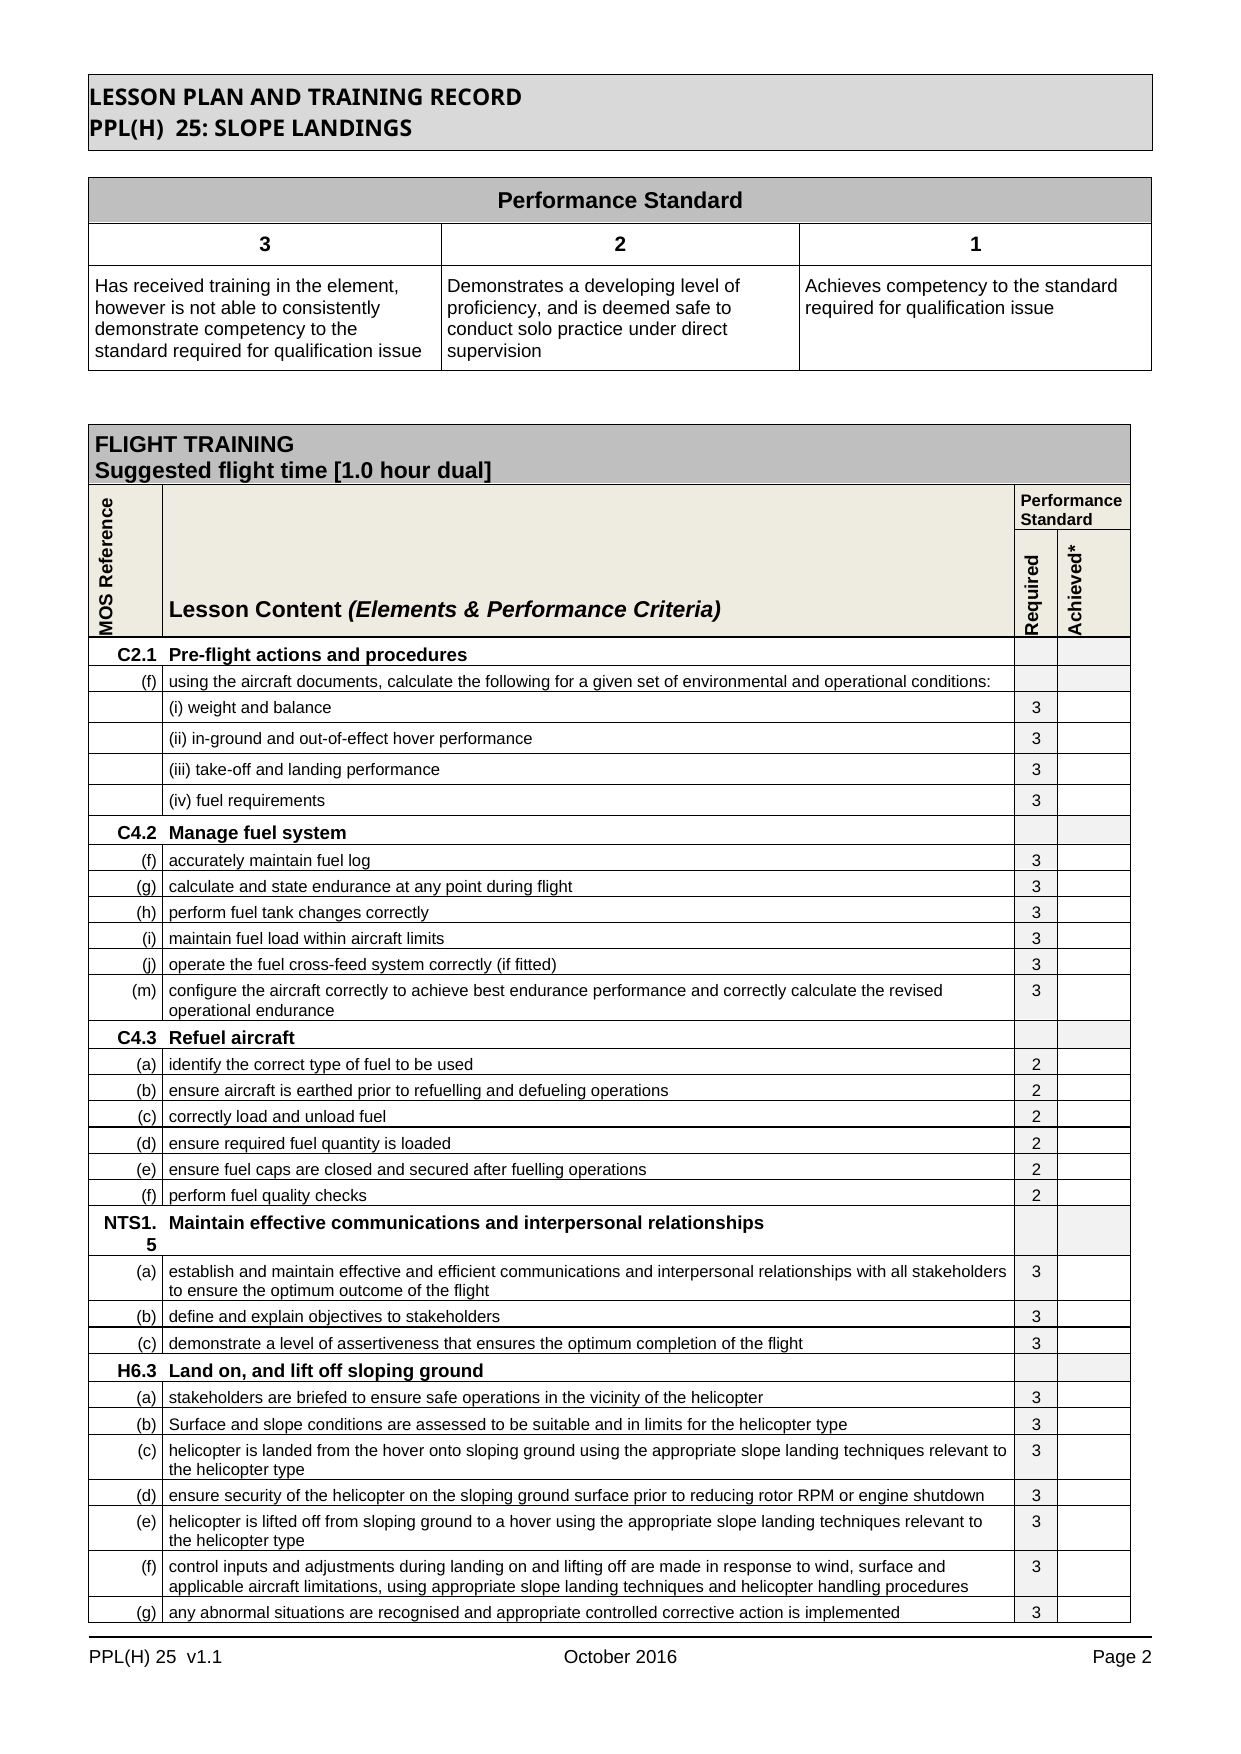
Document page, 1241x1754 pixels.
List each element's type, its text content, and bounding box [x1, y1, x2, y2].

table_cell 2 [1015, 1049, 1057, 1074]
table_cell [1058, 1075, 1130, 1100]
table_cell [89, 1049, 162, 1074]
table_cell helicopter is lifted off from sloping ground to a hover using the appropriate slope landing techniques relevant to the helicopter type [163, 1506, 1014, 1550]
table_cell Demonstrates a developing level of proficiency, and is deemed safe to conduct solo practice under direct supervision [442, 266, 799, 370]
table_cell operate the fuel cross-feed system correctly (if fitted) [163, 949, 1014, 974]
table_cell NTS1.5 [89, 1206, 162, 1255]
table_cell [1015, 1206, 1057, 1255]
table_cell [1058, 1101, 1130, 1126]
table_cell [1058, 1049, 1130, 1074]
table_cell [1058, 871, 1130, 896]
table_cell define and explain objectives to stakeholders [163, 1301, 1014, 1326]
table_cell 3 [1015, 871, 1057, 896]
table_cell 3 [1015, 785, 1057, 815]
table_cell Maintain effective communications and interpersonal relationships [163, 1206, 1014, 1255]
table_cell [89, 1382, 162, 1407]
table_cell 3 [89, 224, 441, 265]
table_cell 3 [1015, 897, 1057, 922]
table_cell using the aircraft documents, calculate the following for a given set of environmental and operational conditions: [163, 666, 1014, 691]
table_cell (iv) fuel requirements [163, 785, 1014, 815]
table_cell [1058, 785, 1130, 815]
table_cell [1058, 754, 1130, 784]
table_cell [89, 1506, 162, 1550]
table_cell accurately maintain fuel log [163, 845, 1014, 869]
table_cell (ii) in-ground and out-of-effect hover performance [163, 723, 1014, 753]
table_cell Performance Standard [1015, 485, 1130, 529]
table_cell [89, 1551, 162, 1596]
table_cell [89, 1075, 162, 1100]
table_cell [89, 785, 162, 815]
table_cell [1058, 723, 1130, 753]
table_cell Refuel aircraft [163, 1021, 1014, 1048]
table_cell [1058, 1128, 1130, 1153]
table_cell 3 [1015, 1408, 1057, 1433]
table_cell [1058, 949, 1130, 974]
table_cell [89, 1480, 162, 1505]
table_cell [1058, 1206, 1130, 1255]
table_cell 3 [1015, 975, 1057, 1019]
table_cell 3 [1015, 1597, 1057, 1622]
table_cell Lesson Content (Elements & Performance Criteria) [163, 485, 1014, 636]
table_cell C4.2 [89, 816, 162, 843]
table_cell [1058, 1328, 1130, 1353]
table_cell [89, 1597, 162, 1622]
table_cell Manage fuel system [163, 816, 1014, 843]
table_cell 3 [1015, 923, 1057, 948]
table_cell [89, 1408, 162, 1433]
table_cell [1058, 816, 1130, 843]
table_cell ensure security of the helicopter on the sloping ground surface prior to reducing rotor RPM or engine shutdown [163, 1480, 1014, 1505]
table_cell [89, 1154, 162, 1179]
table_cell [89, 1435, 162, 1479]
table_cell 3 [1015, 1551, 1057, 1596]
table_cell [1058, 1480, 1130, 1505]
table_cell 2 [1015, 1154, 1057, 1179]
table_cell [89, 723, 162, 753]
table_cell [89, 1256, 162, 1300]
table_cell [1058, 1551, 1130, 1596]
table_cell [89, 1301, 162, 1326]
table_cell [1015, 1354, 1057, 1381]
table_cell [1015, 816, 1057, 843]
table_cell Achieved* [1058, 530, 1130, 636]
table_cell 2 [1015, 1128, 1057, 1153]
table_cell configure the aircraft correctly to achieve best endurance performance and correctly calculate the revised operational endurance [163, 975, 1014, 1019]
table_cell (h) [89, 897, 162, 922]
table_cell any abnormal situations are recognised and appropriate controlled corrective action is implemented [163, 1597, 1014, 1622]
table_cell 3 [1015, 1301, 1057, 1326]
table_cell C2.1 [89, 638, 162, 665]
table_cell Land on, and lift off sloping ground [163, 1354, 1014, 1381]
table_cell maintain fuel load within aircraft limits [163, 923, 1014, 948]
table_cell Required [1015, 530, 1057, 636]
table_cell 2 [442, 224, 799, 265]
table_cell 3 [1015, 1256, 1057, 1300]
table_cell [89, 754, 162, 784]
table_cell 3 [1015, 723, 1057, 753]
table_cell 3 [1015, 1328, 1057, 1353]
table_cell [1058, 1154, 1130, 1179]
table_cell [1058, 1506, 1130, 1550]
table_header FLIGHT TRAINING Suggested flight time [1.0 hour dual] [89, 425, 1130, 483]
table_cell 3 [1015, 949, 1057, 974]
table_cell [89, 1180, 162, 1205]
table_cell ensure fuel caps are closed and secured after fuelling operations [163, 1154, 1014, 1179]
table_cell [89, 975, 162, 1019]
table_cell ensure aircraft is earthed prior to refuelling and defueling operations [163, 1075, 1014, 1100]
table_cell perform fuel quality checks [163, 1180, 1014, 1205]
table_cell [1015, 1021, 1057, 1048]
table_cell [1058, 1354, 1130, 1381]
table_cell [1058, 923, 1130, 948]
table_cell (f) [89, 845, 162, 869]
table_cell 2 [1015, 1075, 1057, 1100]
table_cell [89, 1128, 162, 1153]
table_cell establish and maintain effective and efficient communications and interpersonal relationships with all stakeholders to ensure the optimum outcome of the flight [163, 1256, 1014, 1300]
table_cell Achieves competency to the standard required for qualification issue [800, 266, 1151, 370]
table_cell Pre-flight actions and procedures [163, 638, 1014, 665]
table_cell [89, 1101, 162, 1126]
table_cell 3 [1015, 754, 1057, 784]
table_cell [1058, 1021, 1130, 1048]
table_cell Surface and slope conditions are assessed to be suitable and in limits for the helicopter type [163, 1408, 1014, 1433]
table_cell C4.3 [89, 1021, 162, 1048]
table_cell [1058, 897, 1130, 922]
table_cell (f) [89, 666, 162, 691]
table_cell [1058, 845, 1130, 869]
table_cell (i) [89, 923, 162, 948]
table_cell stakeholders are briefed to ensure safe operations in the vicinity of the helicopter [163, 1382, 1014, 1407]
table_cell [1058, 1597, 1130, 1622]
table_cell demonstrate a level of assertiveness that ensures the optimum completion of the flight [163, 1328, 1014, 1353]
table_cell [89, 1328, 162, 1353]
table_cell (iii) take-off and landing performance [163, 754, 1014, 784]
table_cell [1058, 638, 1130, 665]
table_cell identify the correct type of fuel to be used [163, 1049, 1014, 1074]
table_cell helicopter is landed from the hover onto sloping ground using the appropriate slope landing techniques relevant to the helicopter type [163, 1435, 1014, 1479]
table_header Performance Standard [89, 178, 1151, 222]
table_cell [89, 692, 162, 722]
table_cell MOS Reference [89, 485, 162, 636]
table_cell ensure required fuel quantity is loaded [163, 1128, 1014, 1153]
table_cell [1015, 666, 1057, 691]
table_cell correctly load and unload fuel [163, 1101, 1014, 1126]
table_cell (i) weight and balance [163, 692, 1014, 722]
table_cell perform fuel tank changes correctly [163, 897, 1014, 922]
table_cell [1058, 666, 1130, 691]
table_cell 3 [1015, 1382, 1057, 1407]
table_cell 3 [1015, 845, 1057, 869]
table_cell (j) [89, 949, 162, 974]
table_cell [1058, 1301, 1130, 1326]
table_cell [1058, 1435, 1130, 1479]
table_cell 3 [1015, 692, 1057, 722]
table_cell calculate and state endurance at any point during flight [163, 871, 1014, 896]
table_cell [1058, 1382, 1130, 1407]
table_cell [1015, 638, 1057, 665]
table_cell Has received training in the element, however is not able to consistently demonstrate competency to the standard required for qualification issue [89, 266, 441, 370]
table_cell 2 [1015, 1101, 1057, 1126]
table_cell [1058, 692, 1130, 722]
table_cell [1058, 1180, 1130, 1205]
table_cell [1058, 1408, 1130, 1433]
table_cell 3 [1015, 1480, 1057, 1505]
table_cell 3 [1015, 1506, 1057, 1550]
table_cell control inputs and adjustments during landing on and lifting off are made in response to wind, surface and applicable aircraft limitations, using appropriate slope landing techniques and helicopter handling procedures [163, 1551, 1014, 1596]
table_cell [1058, 1256, 1130, 1300]
table_cell 2 [1015, 1180, 1057, 1205]
table_cell H6.3 [89, 1354, 162, 1381]
table_cell 3 [1015, 1435, 1057, 1479]
table_cell [1058, 975, 1130, 1019]
table_cell 1 [800, 224, 1151, 265]
table_cell (g) [89, 871, 162, 896]
